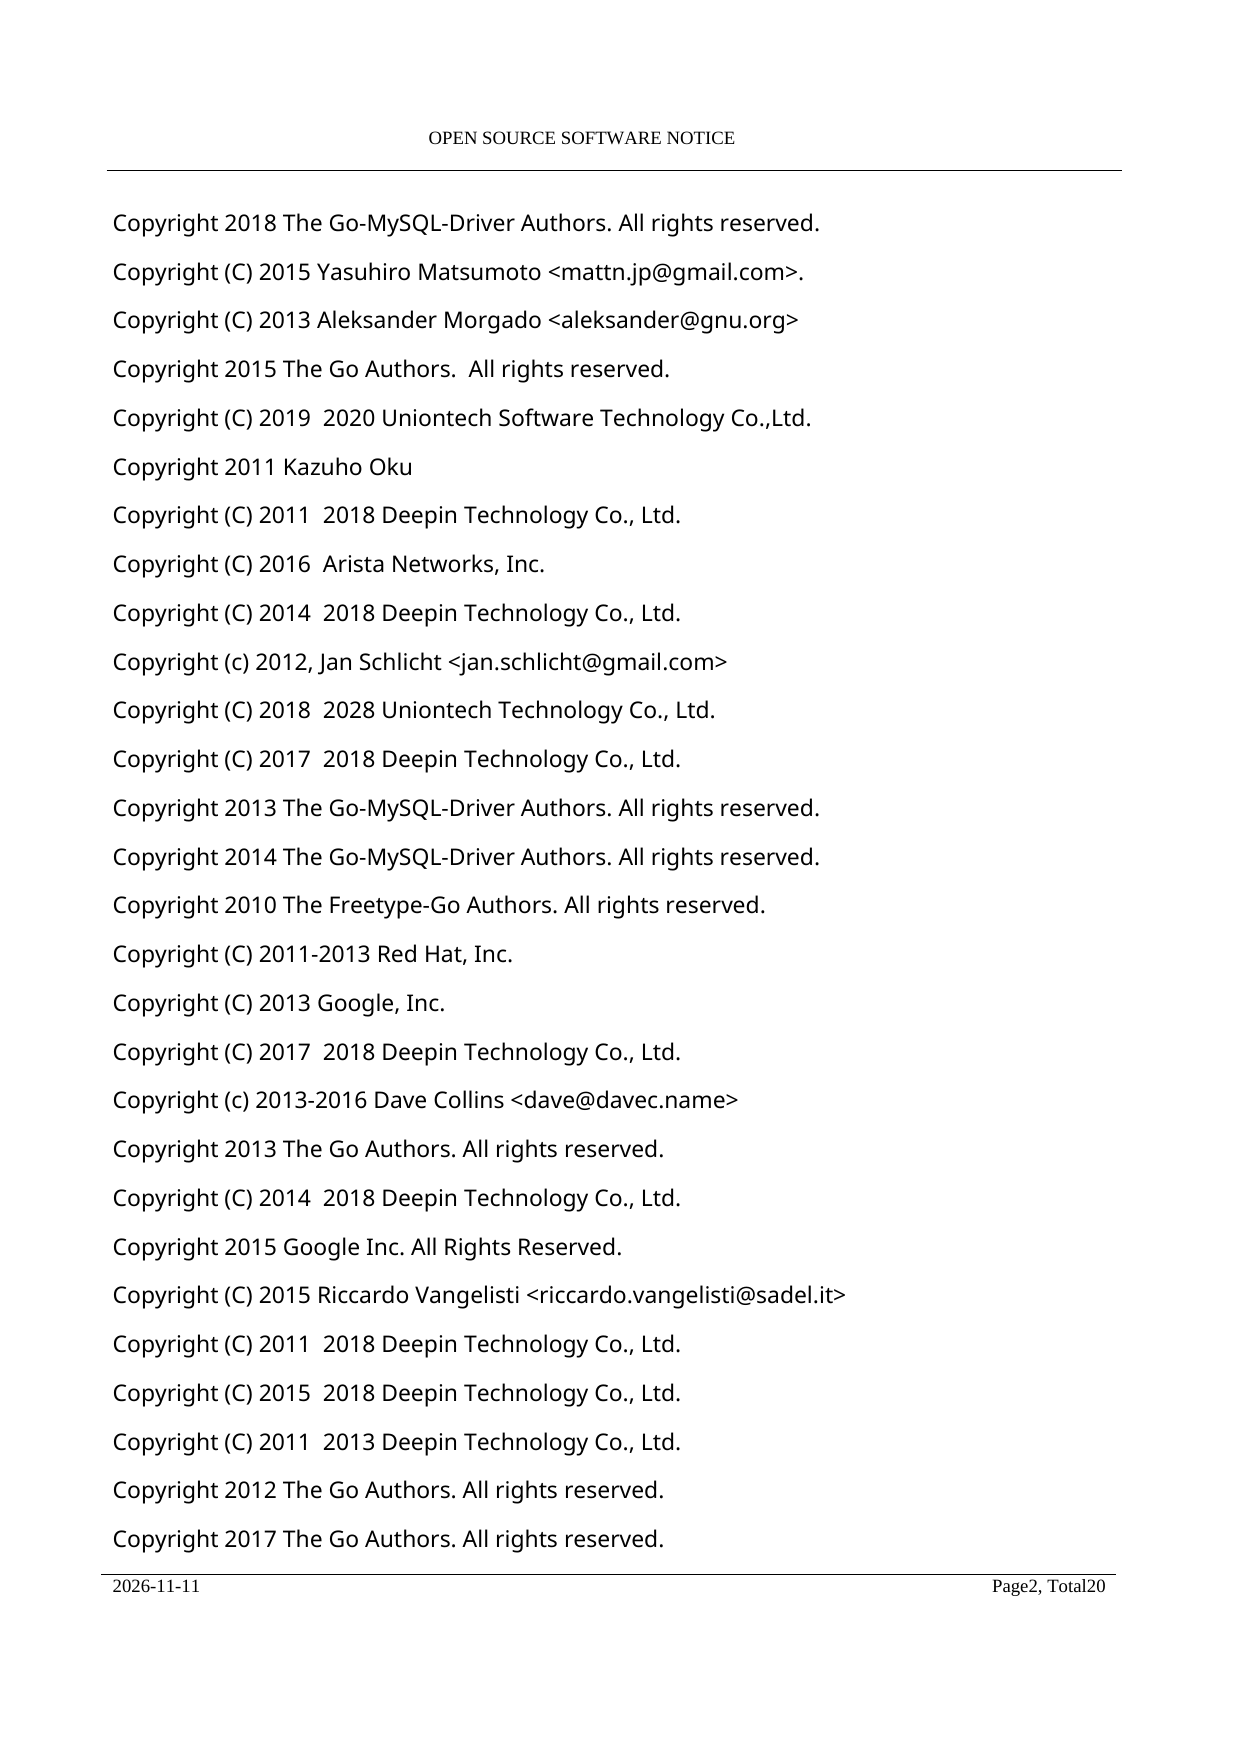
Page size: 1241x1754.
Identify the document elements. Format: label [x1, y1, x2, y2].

text [112, 206, 1128, 1555]
